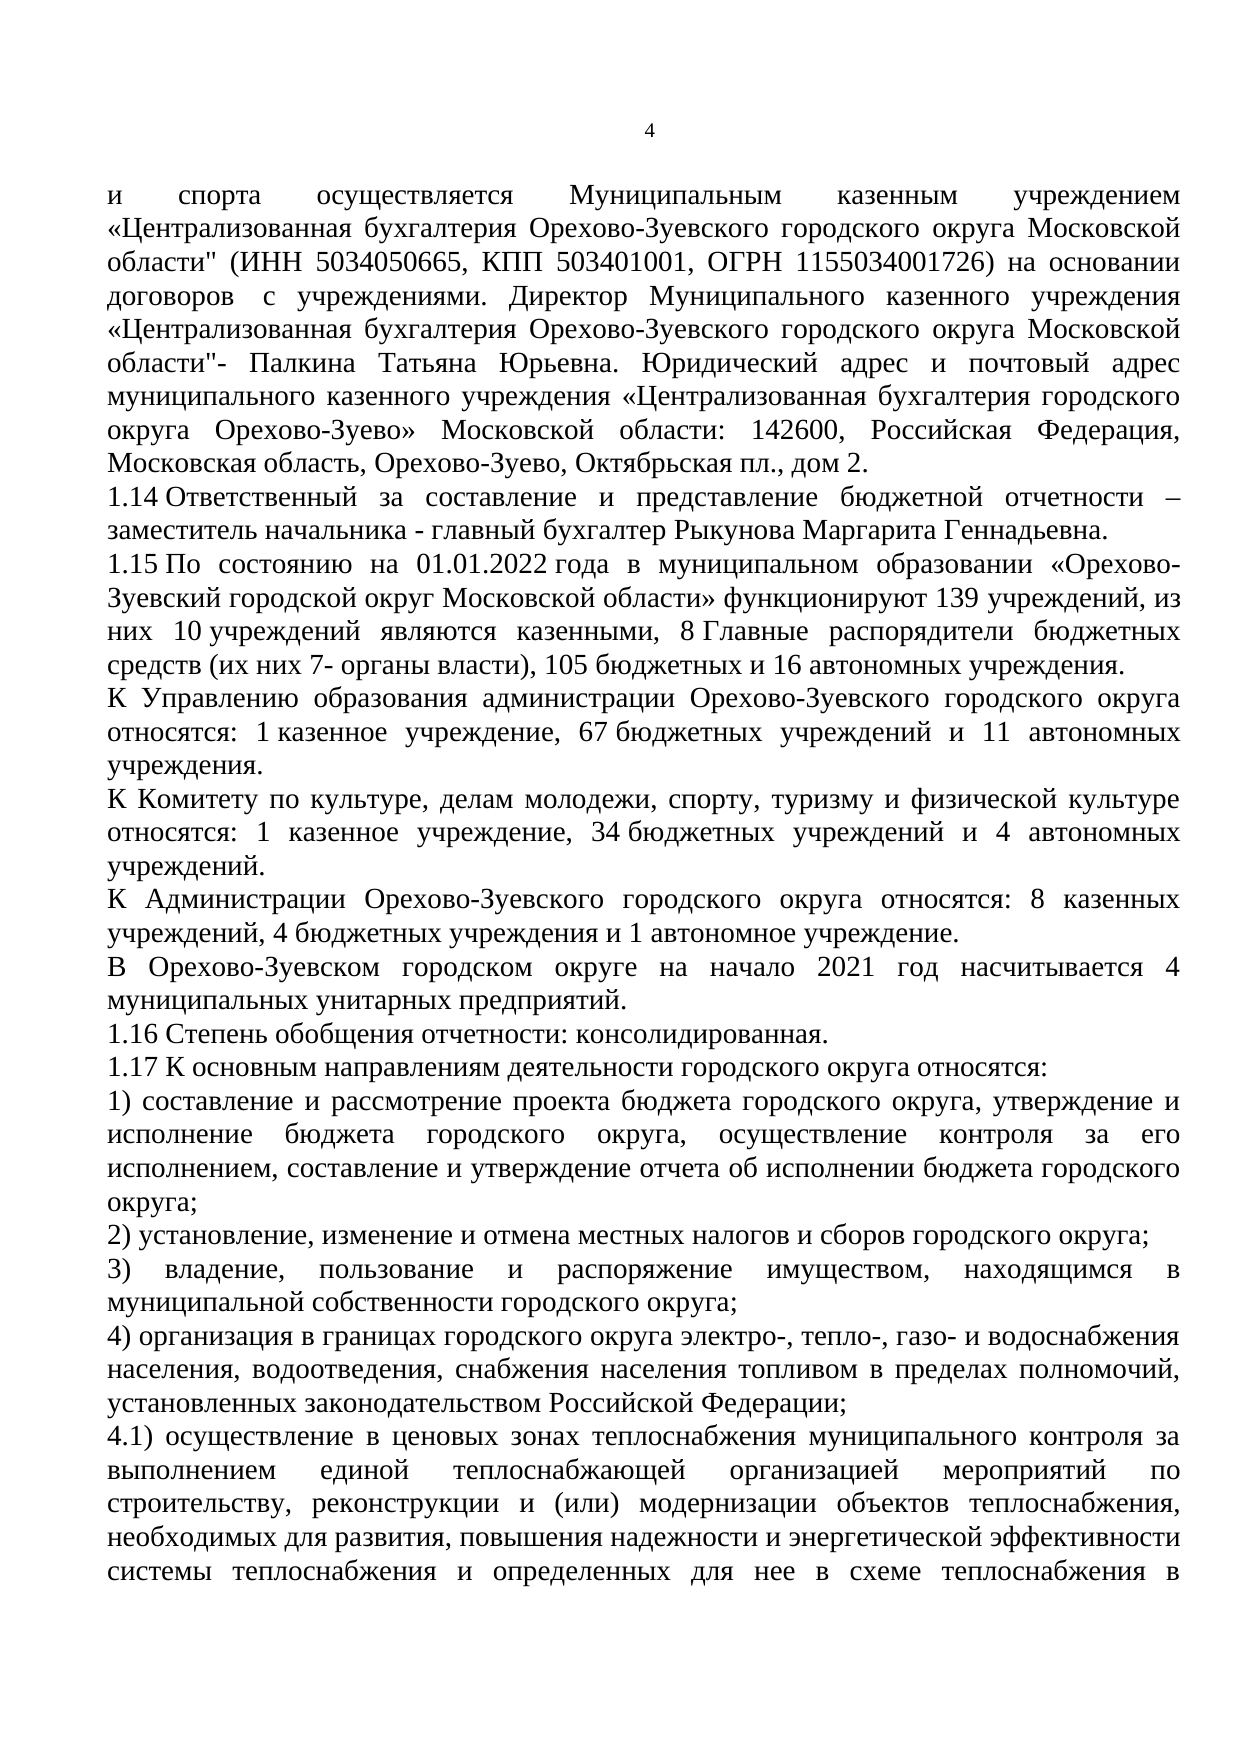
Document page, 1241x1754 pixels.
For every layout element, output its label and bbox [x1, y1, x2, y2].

table_cell [107, 546, 1181, 1016]
table_cell [107, 1016, 1181, 1049]
table_cell [107, 1050, 1181, 1586]
table_cell [107, 177, 1181, 479]
table_cell [107, 479, 1181, 546]
